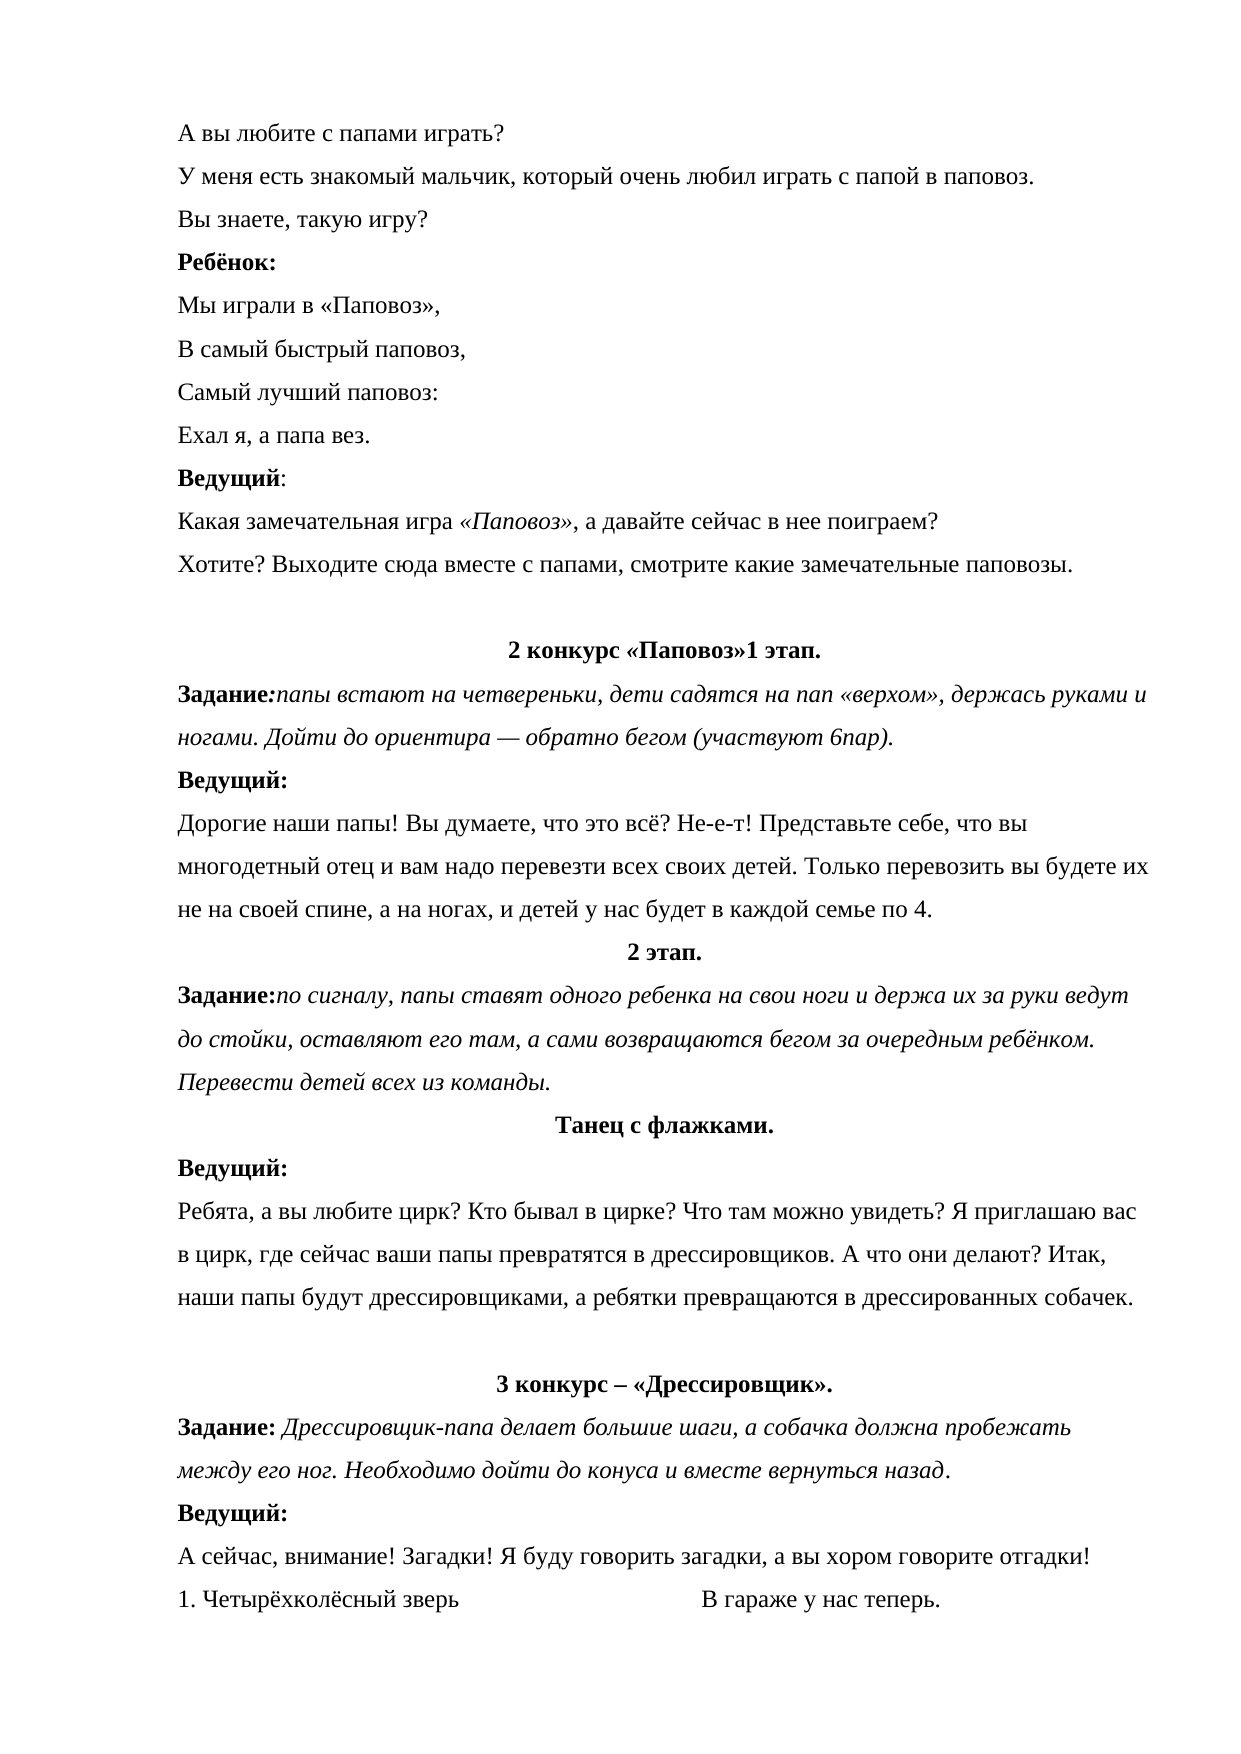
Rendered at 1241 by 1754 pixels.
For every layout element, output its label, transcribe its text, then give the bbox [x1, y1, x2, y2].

text А сейчас, внимание! Загадки! Я буду говорить загадки, а вы хором говорите отгадки! [177, 1541, 1152, 1570]
text 3 конкурс – «Дрессировщик». [177, 1369, 1152, 1397]
text 1. Четырёхколёсный зверь [177, 1584, 627, 1613]
text Ехал я, а папа вез. [177, 420, 1152, 449]
text Задание:папы встают на четвереньки, дети садятся на пап «верхом», держась руками и ногами. Дойти до ориентира — обратно бегом (участвуют 6пар). [177, 679, 1152, 751]
text Ведущий: [177, 463, 1152, 492]
text 2 этап. [177, 937, 1152, 966]
text Ребёнок: [177, 247, 1152, 276]
text Хотите? Выходите сюда вместе с папами, смотрите какие замечательные паповозы. [177, 549, 1152, 578]
text А вы любите с папами играть? [177, 118, 1152, 147]
text Мы играли в «Паповоз», [177, 291, 1152, 319]
text В гараже у нас теперь. [701, 1584, 1152, 1613]
text Самый лучший паповоз: [177, 377, 1152, 406]
text Ребята, а вы любите цирк? Кто бывал в цирке? Что там можно увидеть? Я приглашаю вас в цирк, где сейчас ваши папы превратятся в дрессировщиков. А что они делают? Итак, наши папы будут дрессировщиками, а ребятки превращаются в дрессированных собачек. [177, 1196, 1152, 1311]
text Ведущий: [177, 765, 1152, 794]
text Танец с флажками. [177, 1110, 1152, 1139]
text Вы знаете, такую игру? [177, 204, 1152, 233]
text Ведущий: [177, 1153, 1152, 1182]
text Ведущий: [177, 1498, 1152, 1527]
text Задание: Дрессировщик-папа делает большие шаги, а собачка должна пробежать между его ног. Необходимо дойти до конуса и вместе вернуться назад. [177, 1412, 1152, 1484]
text Дорогие наши папы! Вы думаете, что это всё? Не-е-т! Представьте себе, что вы многодетный отец и вам надо перевезти всех своих детей. Только перевозить вы будете их не на своей спине, а на ногах, и детей у нас будет в каждой семье по 4. [177, 808, 1152, 923]
text В самый быстрый паповоз, [177, 334, 1152, 362]
text У меня есть знакомый мальчик, который очень любил играть с папой в паповоз. [177, 161, 1152, 190]
text 2 конкурс «Паповоз»1 этап. [177, 636, 1152, 664]
text Какая замечательная игра «Паповоз», а давайте сейчас в нее поиграем? [177, 506, 1152, 535]
text Задание:по сигналу, папы ставят одного ребенка на свои ноги и держа их за руки ведут до стойки, оставляют его там, а сами возвращаются бегом за очередным ребёнком. Перевести детей всех из команды. [177, 981, 1152, 1096]
